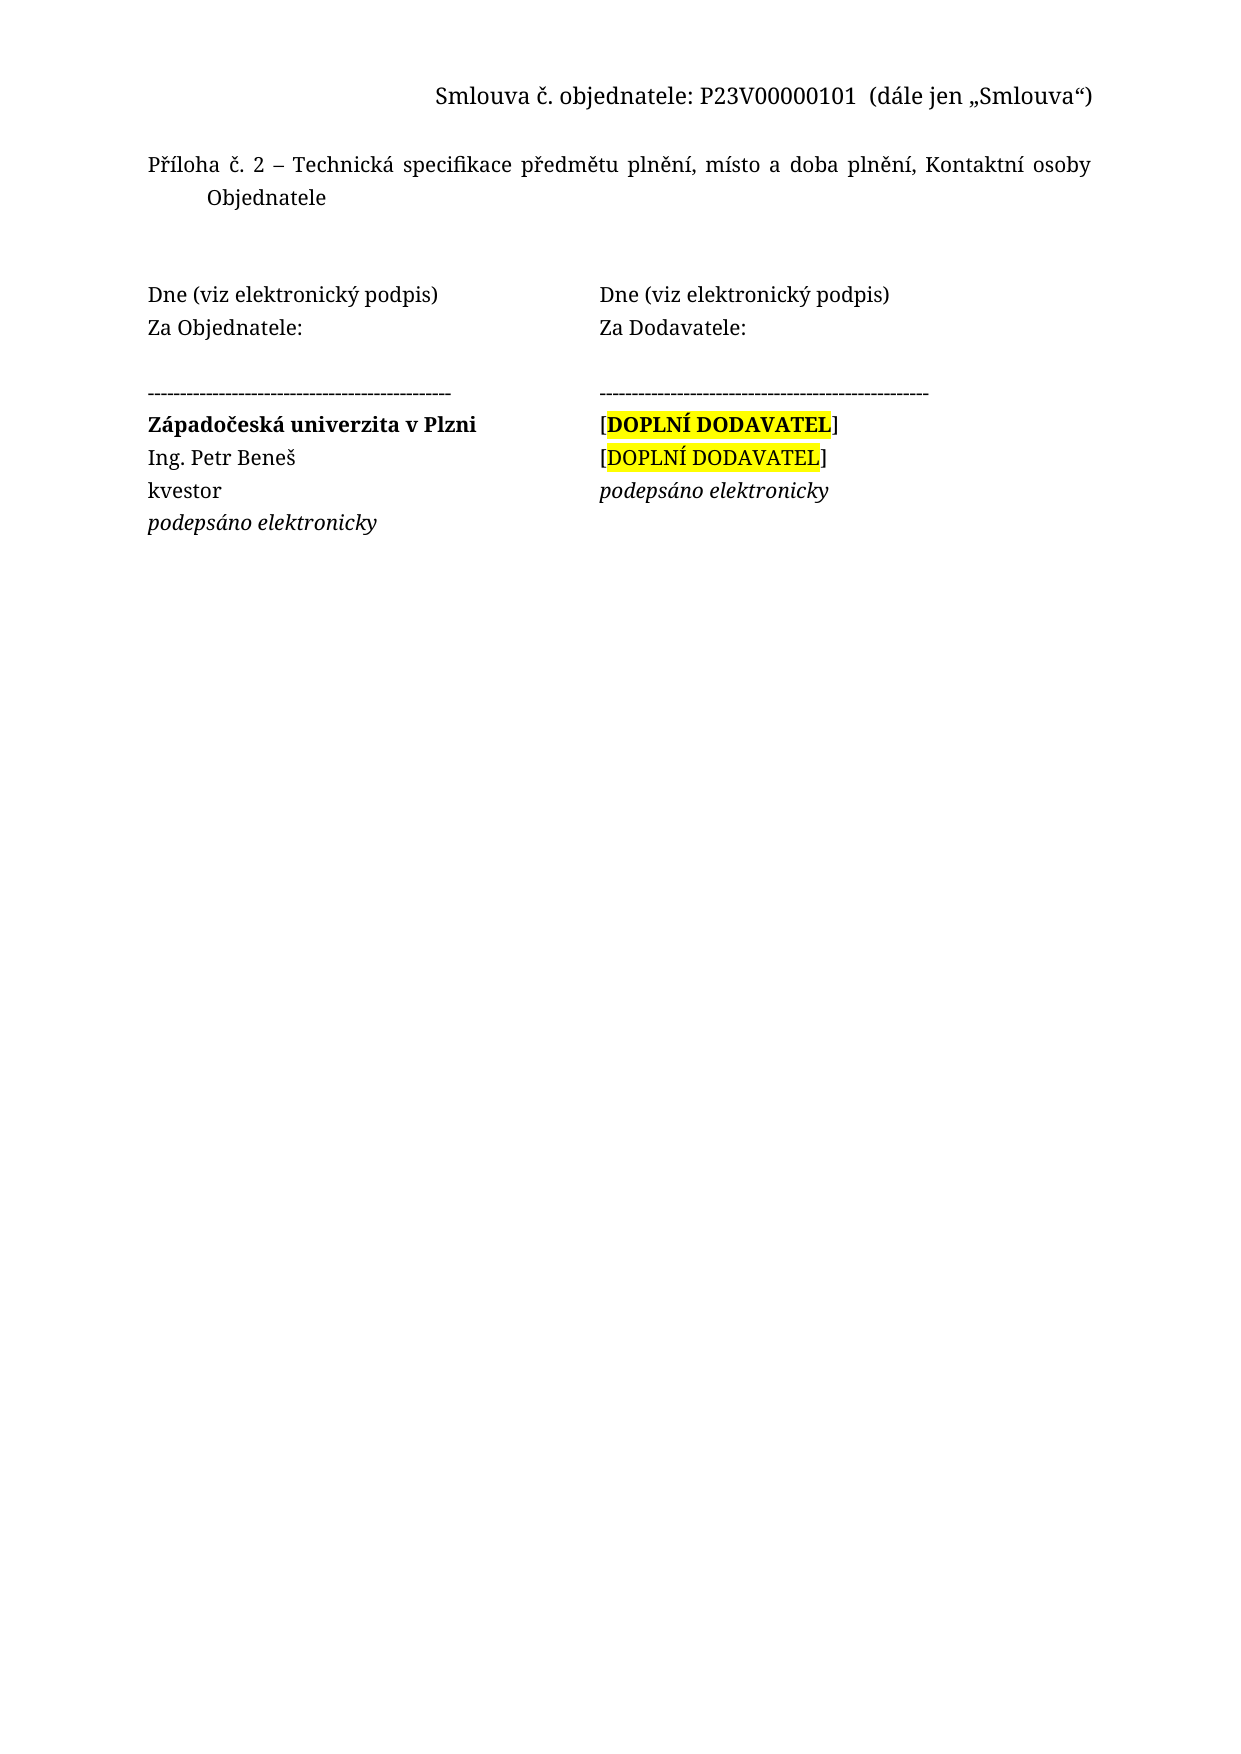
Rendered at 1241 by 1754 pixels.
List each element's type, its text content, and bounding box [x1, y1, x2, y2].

table_header Dne (viz elektronický podpis) Za Dodavatele: --------------------------------------------------- [DOPLNÍ DODAVATEL] [DOPLNÍ DODAVATEL] podepsáno elektronicky [588, 280, 1040, 541]
text Příloha č. 2 – Technická specifikace předmětu plnění, místo a doba plnění, Kontaktní osoby Objednatele [148, 150, 1093, 211]
table_header Dne (viz elektronický podpis) Za Objednatele: ----------------------------------------------- Západočeská univerzita v Plzni Ing. Petr Beneš kvestor podepsáno elektronicky [136, 280, 588, 541]
